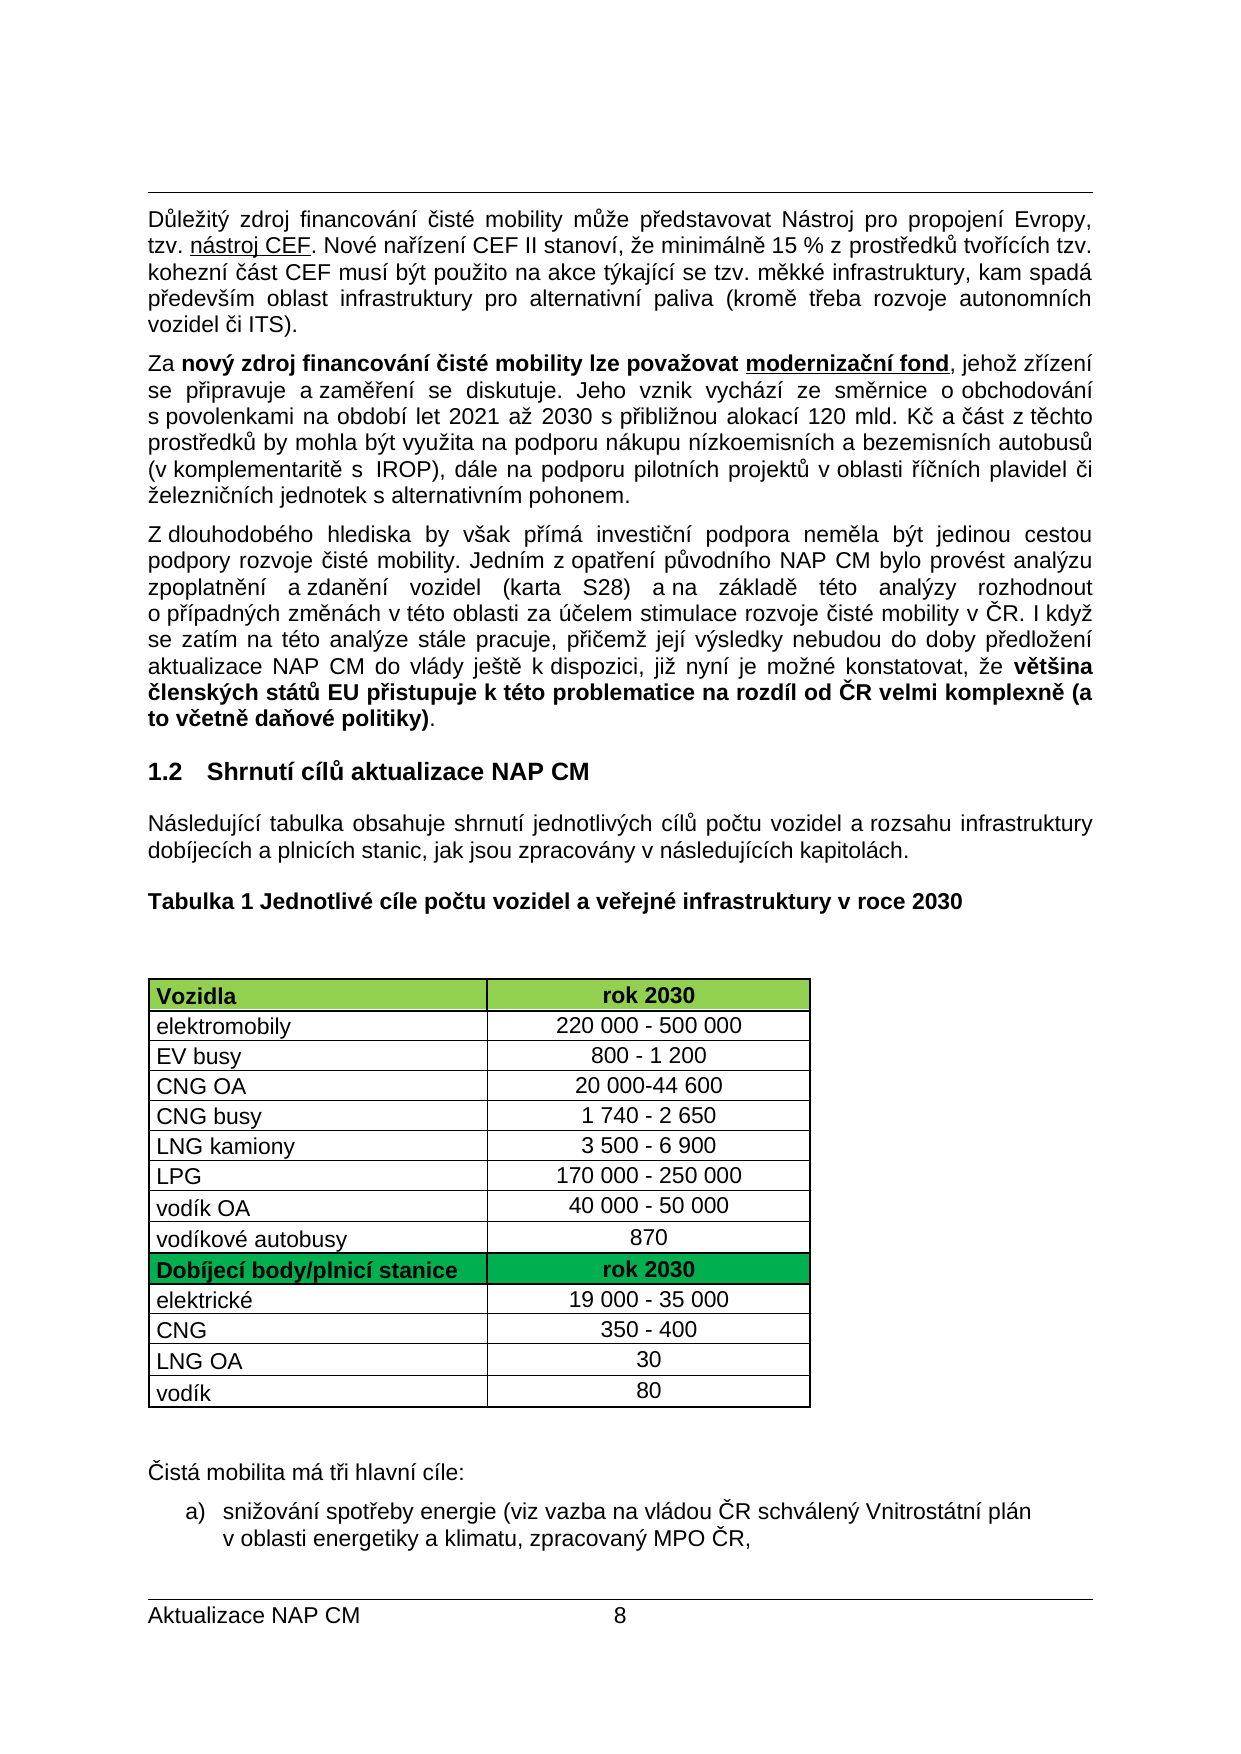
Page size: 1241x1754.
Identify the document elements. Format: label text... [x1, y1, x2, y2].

table_cell 3 500 - 6 900 [488, 1131, 809, 1159]
text Důležitý zdroj financování čisté mobility může představovat Nástroj pro propojení Evropy, tzv. nástroj CEF. Nové nařízení CEF II stanoví, že minimálně 15 % z prostředků tvořících tzv. kohezní část CEF musí být použito na akce týkající se tzv. měkké infrastruktury, kam spadá především oblast infrastruktury pro alternativní paliva (kromě třeba rozvoje autonomních vozidel či ITS). [148, 206, 1093, 338]
table_cell vodíkové autobusy [150, 1222, 487, 1252]
table_cell LNG OA [150, 1344, 487, 1374]
text Z dlouhodobého hlediska by však přímá investiční podpora neměla být jedinou cestou podpory rozvoje čisté mobility. Jedním z opatření původního NAP CM bylo provést analýzu zpoplatnění a zdanění vozidel (karta S28) a na základě této analýzy rozhodnout o případných změnách v této oblasti za účelem stimulace rozvoje čisté mobility v ČR. I když se zatím na této analýze stále pracuje, přičemž její výsledky nebudou do doby předložení aktualizace NAP CM do vlády ještě k dispozici, již nyní je možné konstatovat, že většina členských států EU přistupuje k této problematice na rozdíl od ČR velmi komplexně (a to včetně daňové politiky). [148, 521, 1093, 732]
table_cell elektromobily [150, 1012, 487, 1039]
table_header rok 2030 [488, 980, 809, 1009]
table_header Vozidla [150, 980, 486, 1009]
table_cell rok 2030 [488, 1254, 809, 1283]
table_cell elektrické [150, 1285, 487, 1313]
table_cell 220 000 - 500 000 [488, 1012, 809, 1039]
table_cell 20 000-44 600 [488, 1071, 809, 1099]
list snižování spotřeby energie (viz vazba na vládou ČR schválený Vnitrostátní plán v oblasti energetiky a klimatu, zpracovaný MPO ČR, [185, 1498, 1093, 1551]
table_cell 80 [488, 1376, 809, 1406]
table_cell vodík [150, 1376, 487, 1406]
table_cell LNG kamiony [150, 1131, 487, 1159]
table_cell CNG busy [150, 1101, 487, 1129]
table_cell 170 000 - 250 000 [488, 1161, 809, 1189]
table_cell 870 [488, 1222, 809, 1252]
table_cell 800 - 1 200 [488, 1041, 809, 1069]
text Následující tabulka obsahuje shrnutí jednotlivých cílů počtu vozidel a rozsahu infrastruktury dobíjecích a plnicích stanic, jak jsou zpracovány v následujících kapitolách. [148, 810, 1093, 863]
table_cell CNG [150, 1314, 487, 1343]
table_cell CNG OA [150, 1071, 487, 1099]
text Za nový zdroj financování čisté mobility lze považovat modernizační fond, jehož zřízení se připravuje a zaměření se diskutuje. Jeho vznik vychází ze směrnice o obchodování s povolenkami na období let 2021 až 2030 s přibližnou alokací 120 mld. Kč a část z těchto prostředků by mohla být využita na podporu nákupu nízkoemisních a bezemisních autobusů (v komplementaritě s IROP), dále na podporu pilotních projektů v oblasti říčních plavidel či železničních jednotek s alternativním pohonem. [148, 350, 1093, 508]
table_cell 1 740 - 2 650 [488, 1101, 809, 1129]
table_cell LPG [150, 1161, 487, 1189]
table_cell Dobíjecí body/plnicí stanice [150, 1254, 486, 1283]
table_cell vodík OA [150, 1191, 487, 1221]
text Tabulka 1 Jednotlivé cíle počtu vozidel a veřejné infrastruktury v roce 2030 [148, 888, 1093, 914]
subtitle Shrnutí cílů aktualizace NAP CM [148, 757, 1093, 785]
table_cell 350 - 400 [488, 1314, 809, 1343]
text Čistá mobilita má tři hlavní cíle: [148, 1459, 1093, 1486]
table_cell 40 000 - 50 000 [488, 1191, 809, 1221]
table_cell EV busy [150, 1041, 487, 1069]
table_cell 19 000 - 35 000 [488, 1285, 809, 1313]
table_cell 30 [488, 1344, 809, 1374]
